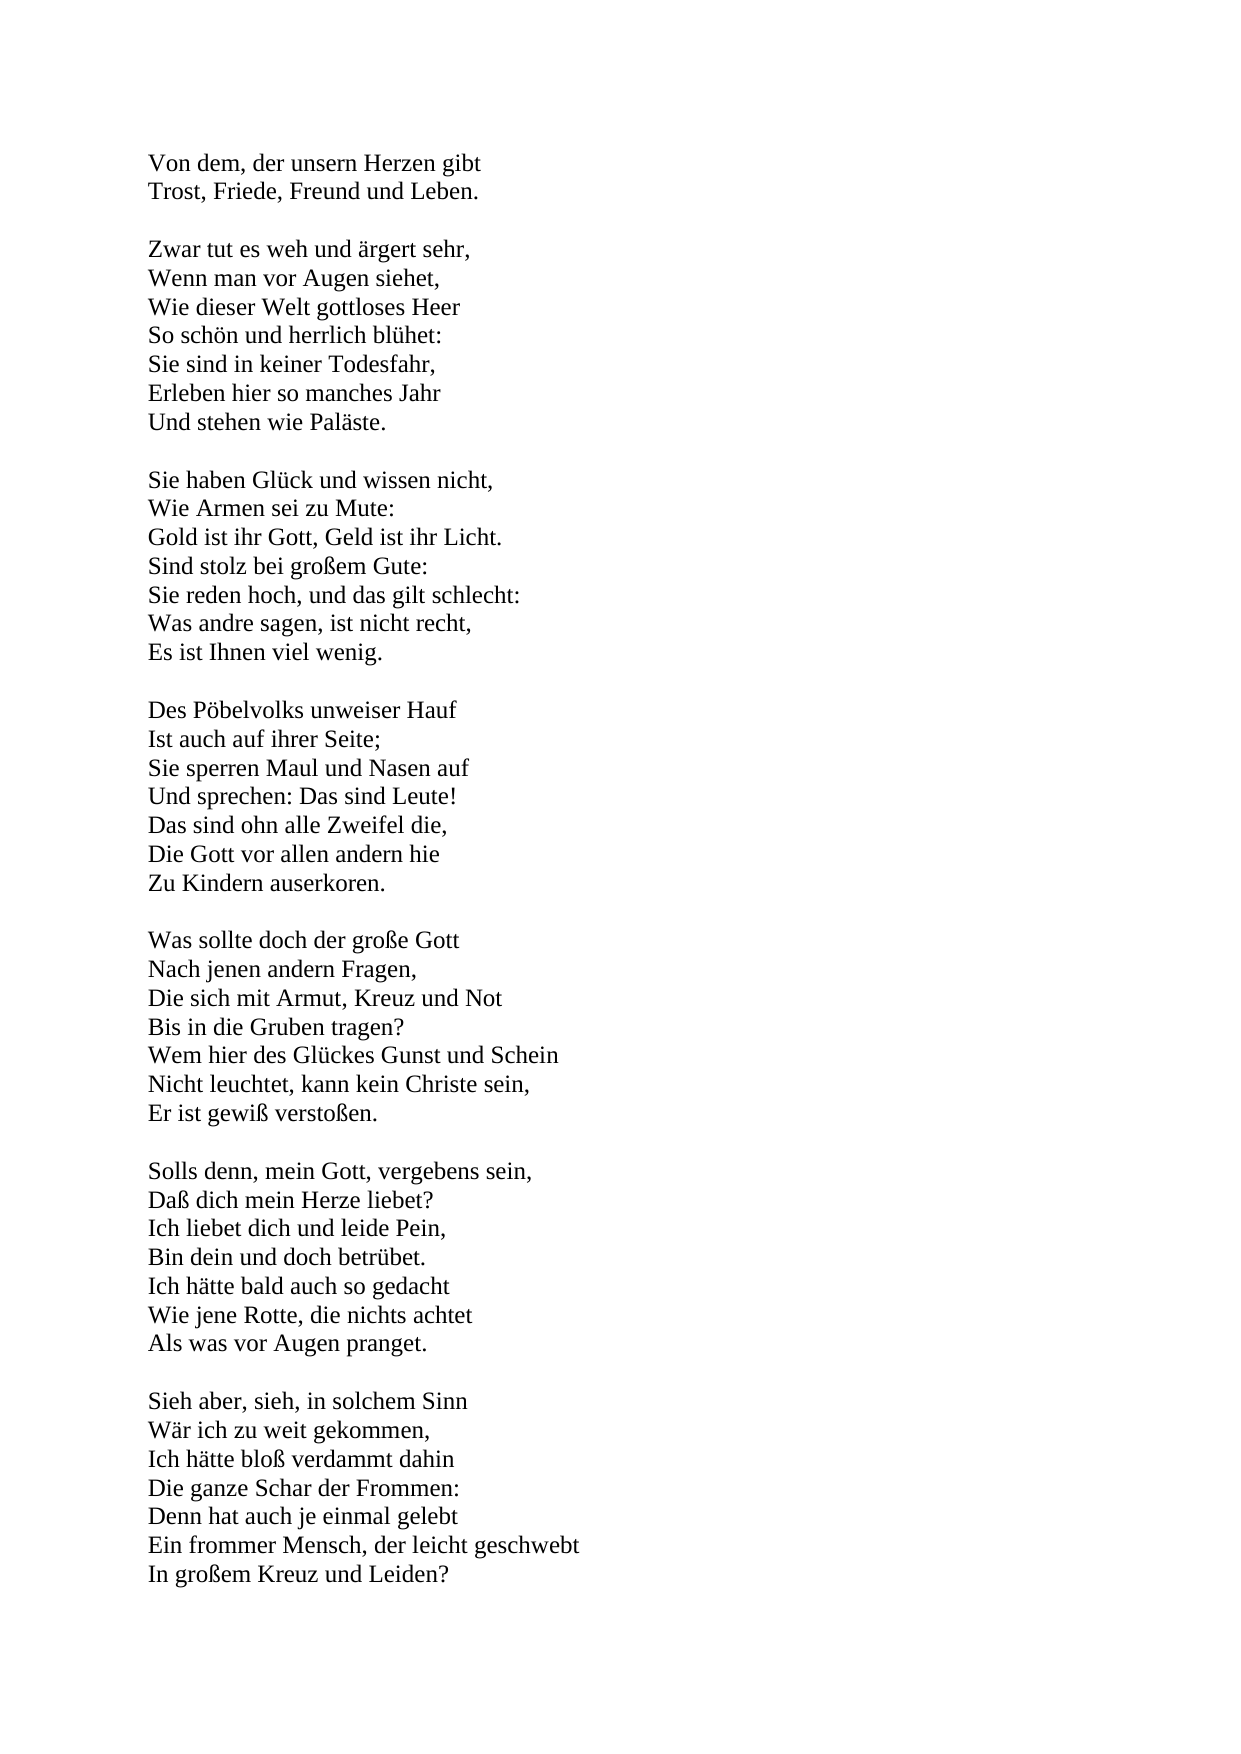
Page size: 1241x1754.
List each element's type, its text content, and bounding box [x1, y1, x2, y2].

text Was sollte doch der große Gott Nach jenen andern Fragen, Die sich mit Armut, Kreuz und Not Bis in die Gruben tragen? Wem hier des Glückes Gunst und Schein Nicht leuchtet, kann kein Christe sein, Er ist gewiß verstoßen. [148, 926, 1093, 1127]
text Sieh aber, sieh, in solchem Sinn Wär ich zu weit gekommen, Ich hätte bloß verdammt dahin Die ganze Schar der Frommen: Denn hat auch je einmal gelebt Ein frommer Mensch, der leicht geschwebt In großem Kreuz und Leiden? [148, 1386, 1093, 1588]
text Des Pöbelvolks unweiser Hauf Ist auch auf ihrer Seite; Sie sperren Maul und Nasen auf Und sprechen: Das sind Leute! Das sind ohn alle Zweifel die, Die Gott vor allen andern hie Zu Kindern auserkoren. [148, 695, 1093, 896]
text Sie haben Glück und wissen nicht, Wie Armen sei zu Mute: Gold ist ihr Gott, Geld ist ihr Licht. Sind stolz bei großem Gute: Sie reden hoch, und das gilt schlecht: Was andre sagen, ist nicht recht, Es ist Ihnen viel wenig. [148, 465, 1093, 666]
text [148, 148, 1093, 205]
text Zwar tut es weh und ärgert sehr, Wenn man vor Augen siehet, Wie dieser Welt gottloses Heer So schön und herrlich blühet: Sie sind in keiner Todesfahr, Erleben hier so manches Jahr Und stehen wie Paläste. [148, 234, 1093, 436]
text Solls denn, mein Gott, vergebens sein, Daß dich mein Herze liebet? Ich liebet dich und leide Pein, Bin dein und doch betrübet. Ich hätte bald auch so gedacht Wie jene Rotte, die nichts achtet Als was vor Augen pranget. [148, 1156, 1093, 1357]
